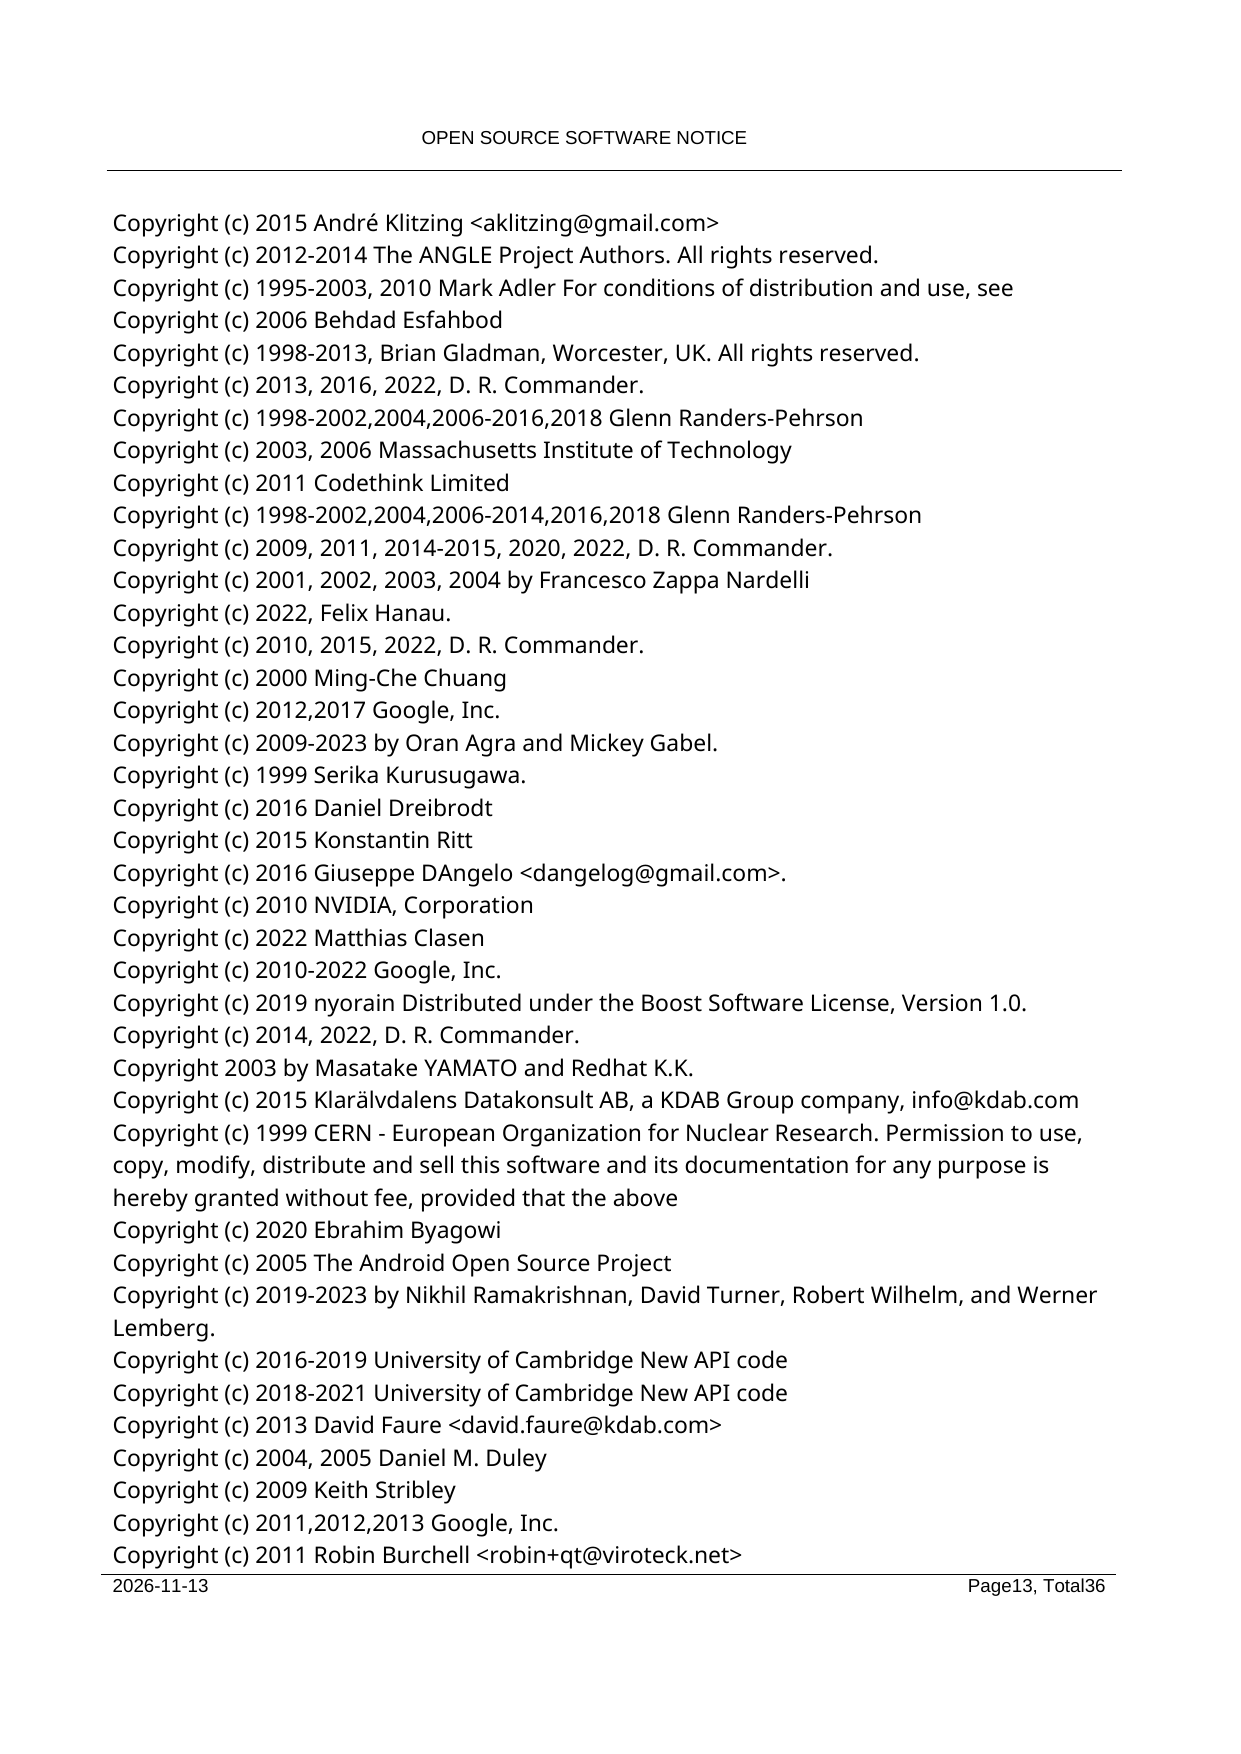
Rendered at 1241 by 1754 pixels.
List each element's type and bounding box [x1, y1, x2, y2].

text [112, 206, 1128, 1571]
